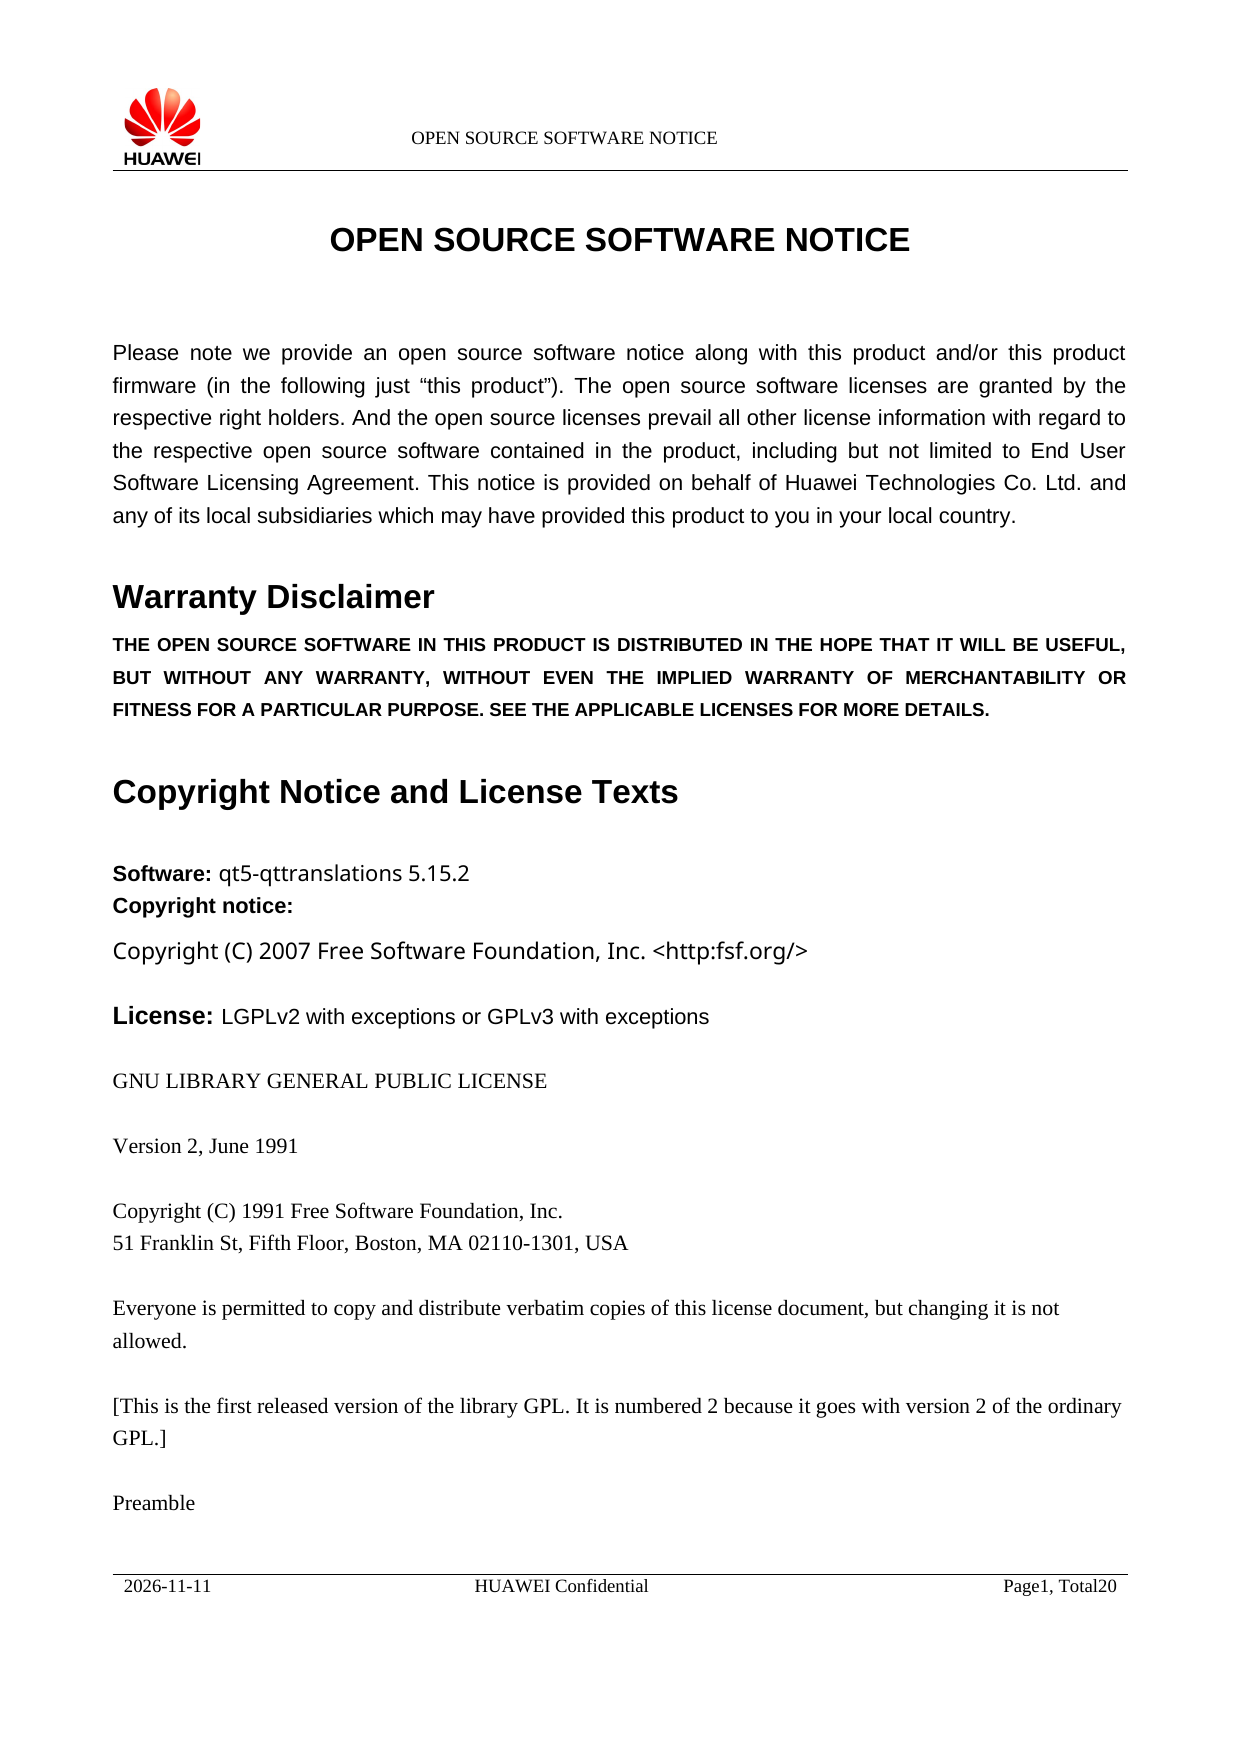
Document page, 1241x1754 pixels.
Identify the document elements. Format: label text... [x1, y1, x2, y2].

text Copyright (C) 1991 Free Software Foundation, Inc. [112, 1194, 1128, 1226]
text Copyright Notice and License Texts [112, 759, 1128, 824]
text 51 Franklin St, Fifth Floor, Boston, MA 02110-1301, USA [112, 1226, 1128, 1259]
text Please note we provide an open source software notice along with this product and/or this product firmware (in the following just “this product”). The open source software licenses are granted by the respective right holders. And the open source licenses prevail all other license information with regard to the respective open source software contained in the product, including but not limited to End User Software Licensing Agreement. This notice is provided on behalf of Huawei Technologies Co. Ltd. and any of its local subsidiaries which may have provided this product to you in your local country. [112, 336, 1128, 531]
text Everyone is permitted to copy and distribute verbatim copies of this license document, but changing it is not allowed. [112, 1291, 1128, 1356]
text The open source software in this product is distributed in the hope that it will be useful, but WITHOUT ANY WARRANTY, without even the implied warranty of MERCHANTABILITY or FITNESS FOR A PARTICULAR PURPOSE. See the applicable licenses for more details. [112, 629, 1128, 726]
text [This is the first released version of the library GPL. It is numbered 2 because it goes with version 2 of the ordinary GPL.] [112, 1389, 1128, 1454]
title Software: qt5-qttranslations 5.15.2 [112, 856, 1128, 889]
text Copyright notice: [112, 889, 1128, 921]
text Copyright (C) 2007 Free Software Foundation, Inc. <http:fsf.org/> [112, 934, 1128, 999]
picture [124, 88, 201, 165]
text GNU LIBRARY GENERAL PUBLIC LICENSE [112, 1031, 1128, 1096]
text Version 2, June 1991 [112, 1129, 1128, 1161]
text Warranty Disclaimer [112, 564, 1128, 629]
text License: LGPLv2 with exceptions or GPLv3 with exceptions [112, 999, 1128, 1031]
text OPEN SOURCE SOFTWARE NOTICE [112, 206, 1128, 271]
text Preamble [112, 1486, 1128, 1519]
